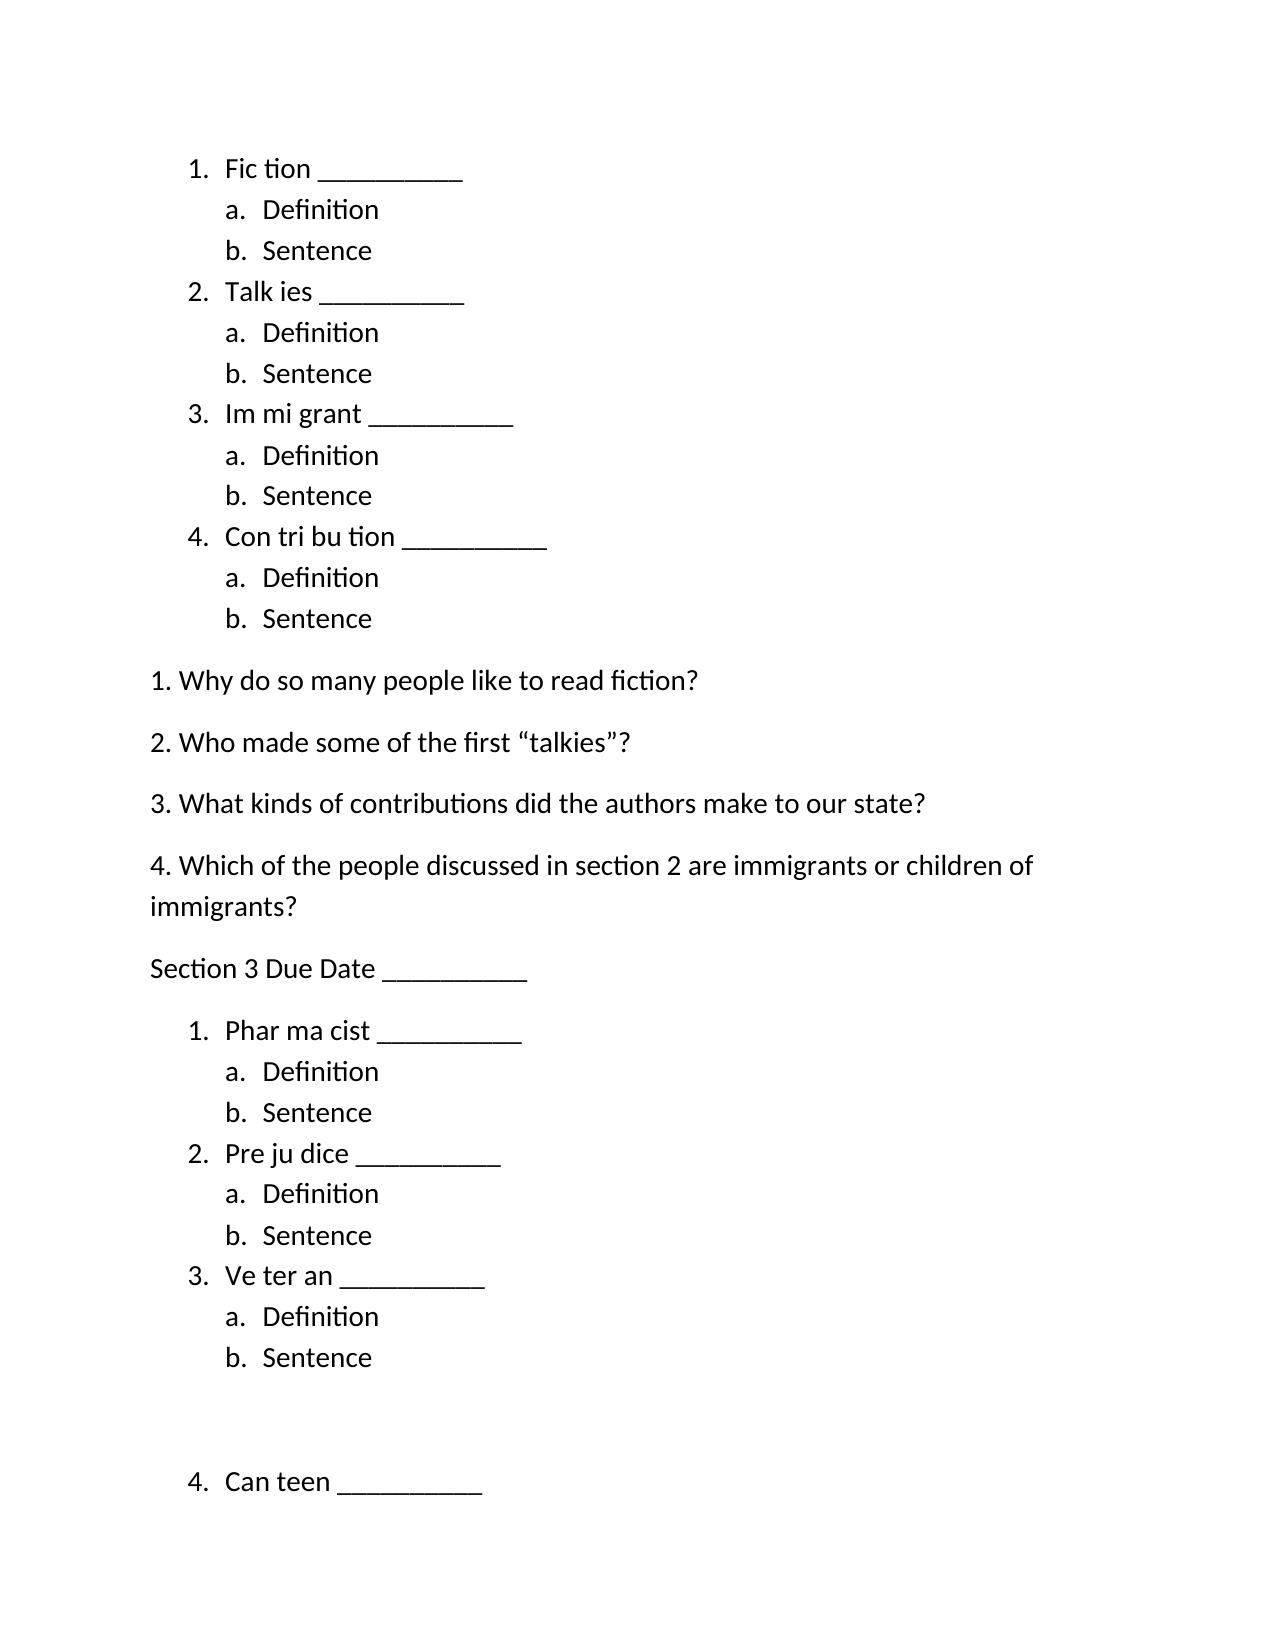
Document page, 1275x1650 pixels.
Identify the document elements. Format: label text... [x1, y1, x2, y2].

text 2. Who made some of the first “talkies”? [150, 724, 1125, 759]
list Sentence [225, 1217, 1125, 1252]
text 3. What kinds of contributions did the authors make to our state? [150, 786, 1125, 821]
list Definition [225, 191, 1125, 227]
list Sentence [225, 1094, 1125, 1129]
list Definition [225, 1176, 1125, 1211]
text Section 3 Due Date __________ [150, 950, 1125, 986]
list Sentence [225, 355, 1125, 390]
list Phar ma cist __________ [187, 1012, 1125, 1047]
list Definition [225, 559, 1125, 595]
list Sentence [225, 232, 1125, 267]
list Pre ju dice __________ [187, 1135, 1125, 1170]
list Ve ter an __________ [187, 1257, 1125, 1293]
list Can teen __________ [187, 1463, 1125, 1498]
list Definition [225, 314, 1125, 349]
text 4. Which of the people discussed in section 2 are immigrants or children of immigrants? [150, 847, 1125, 924]
list Definition [225, 437, 1125, 472]
list Sentence [225, 1339, 1125, 1375]
list Sentence [225, 477, 1125, 513]
list Im mi grant __________ [187, 396, 1125, 431]
list Definition [225, 1053, 1125, 1088]
list Definition [225, 1298, 1125, 1334]
list Talk ies __________ [187, 273, 1125, 308]
list Con tri bu tion __________ [187, 518, 1125, 554]
list Sentence [225, 600, 1125, 636]
list Fic tion __________ [187, 150, 1125, 186]
text 1. Why do so many people like to read fiction? [150, 662, 1125, 698]
